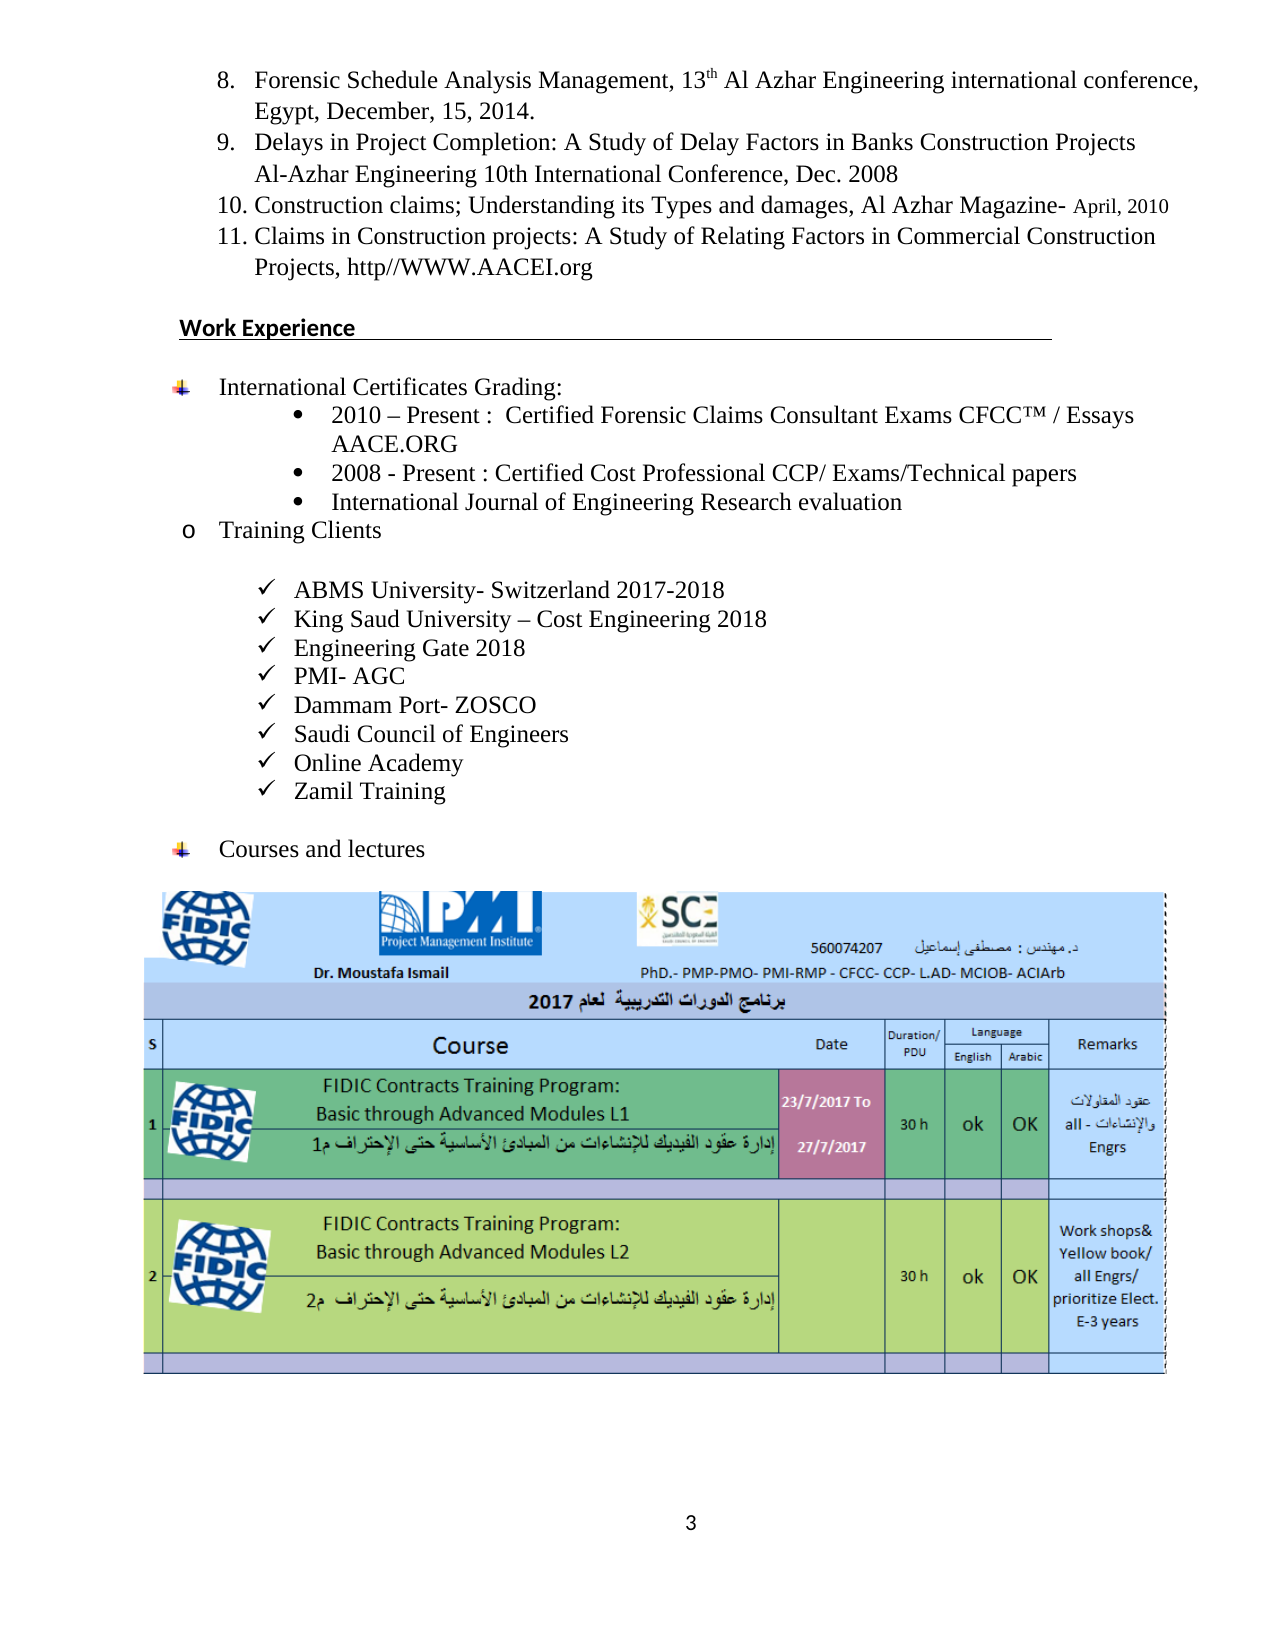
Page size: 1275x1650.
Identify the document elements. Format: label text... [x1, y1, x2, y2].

list Claims in Construction projects: A Study of Relating Factors in Commercial Construction Projects, http//WWW.AACEI.org [217, 219, 1202, 281]
picture [172, 378, 190, 396]
picture [172, 840, 190, 858]
text Work Experience [179, 312, 1202, 343]
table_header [132, 372, 1220, 1460]
list Construction claims; Understanding its Types and damages, Al Azhar Magazine- April, 2010 [217, 187, 1202, 219]
list Al-Azhar Engineering 10th International Conference, Dec. 2008 [254, 156, 1202, 187]
list Delays in Project Completion: A Study of Delay Factors in Banks Construction Projects [217, 125, 1202, 156]
list Forensic Schedule Analysis Management, 13th Al Azhar Engineering international conference, Egypt, December, 15, 2014. [217, 62, 1202, 125]
